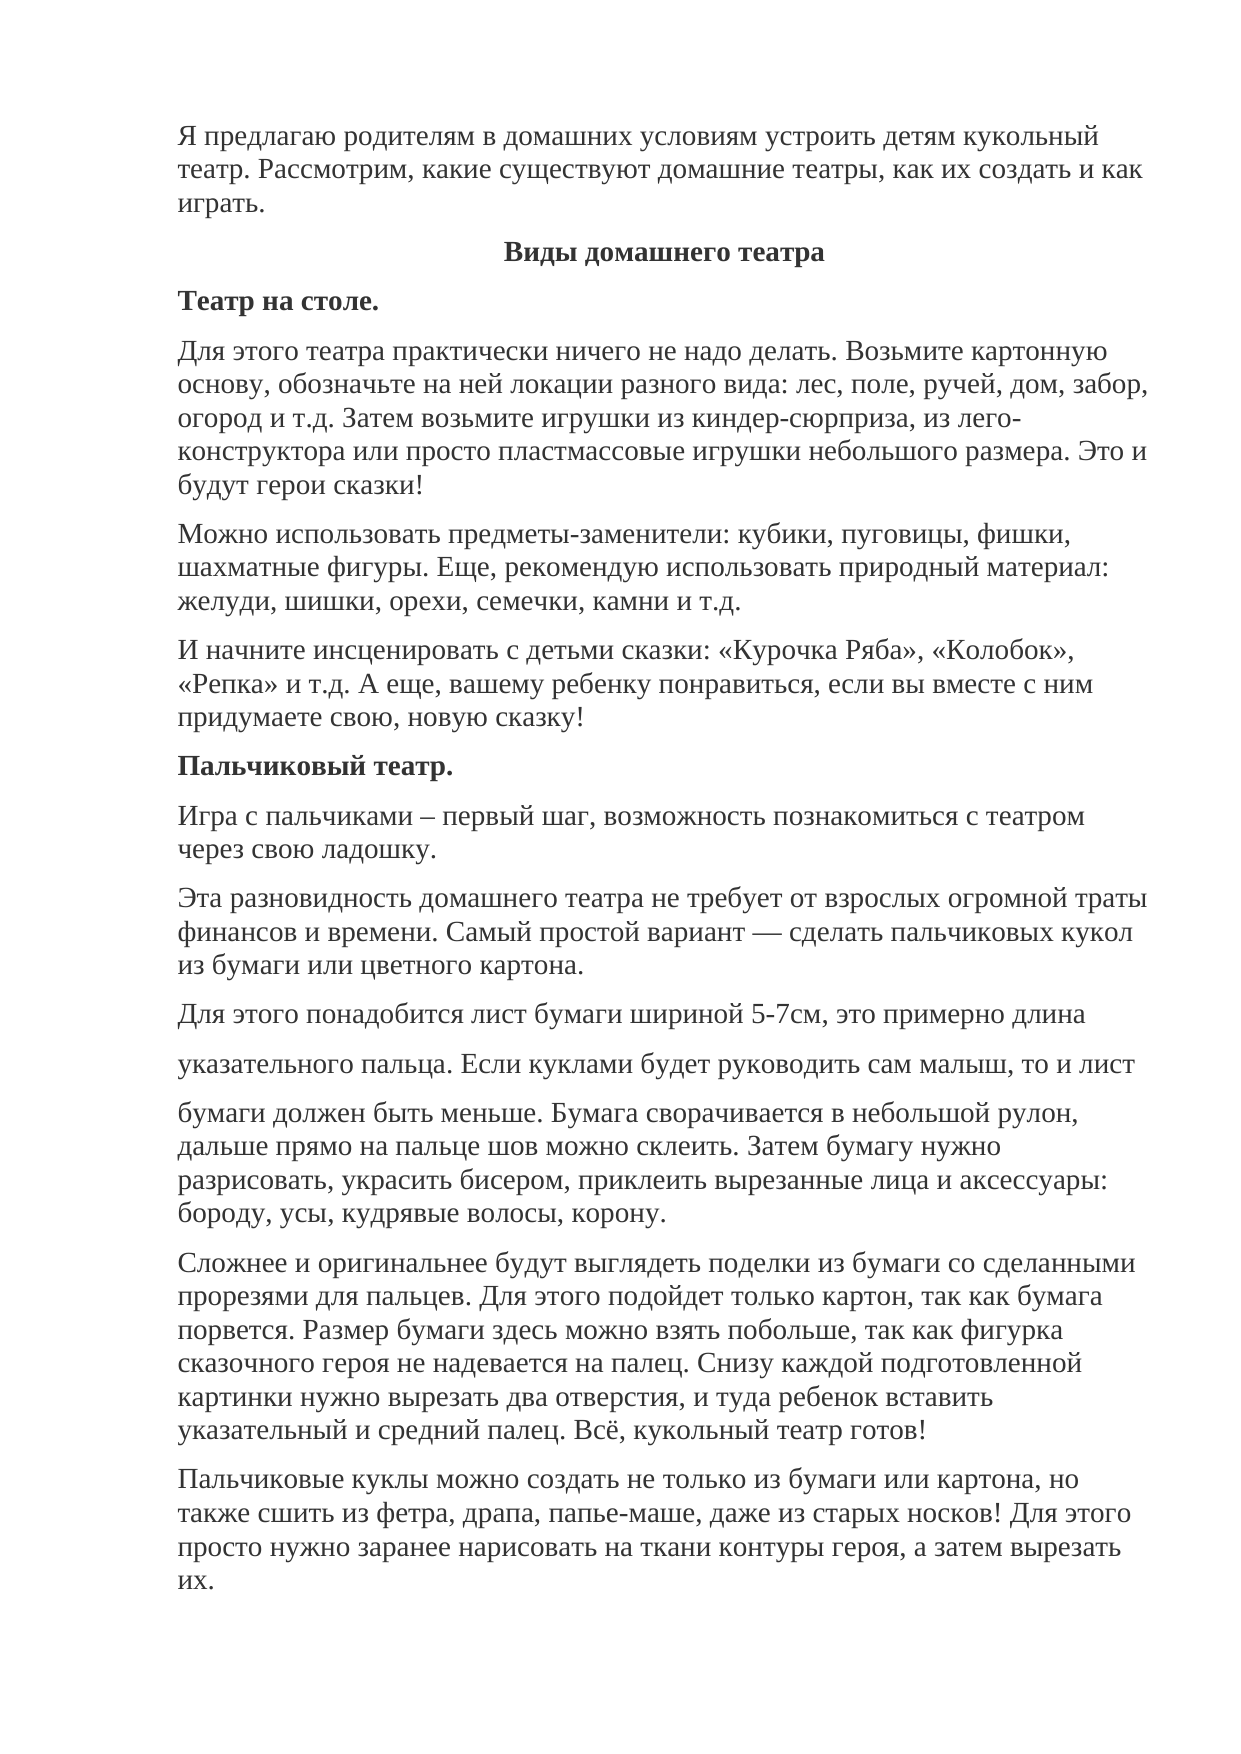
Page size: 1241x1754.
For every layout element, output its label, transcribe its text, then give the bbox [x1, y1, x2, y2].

text Пальчиковые куклы можно создать не только из бумаги или картона, но также сшить из фетра, драпа, папье-маше, даже из старых носков! Для этого просто нужно заранее нарисовать на ткани контуры героя, а затем вырезать их. [177, 1462, 1152, 1596]
text Можно использовать предметы-заменители: кубики, пуговицы, фишки, шахматные фигуры. Еще, рекомендую использовать природный материал: желуди, шишки, орехи, семечки, камни и т.д. [177, 516, 1152, 617]
text бумаги должен быть меньше. Бумага сворачивается в небольшой рулон, дальше прямо на пальце шов можно склеить. Затем бумагу нужно разрисовать, украсить бисером, приклеить вырезанные лица и аксессуары: бороду, усы, кудрявые волосы, корону. [177, 1095, 1152, 1229]
text Театр на столе. [177, 283, 1152, 317]
text Виды домашнего театра [177, 234, 1152, 268]
text Игра с пальчиками – первый шаг, возможность познакомиться с театром через свою ладошку. [177, 798, 1152, 865]
text указательного пальца. Если куклами будет руководить сам малыш, то и лист [177, 1046, 1152, 1079]
text И начните инсценировать с детьми сказки: «Курочка Ряба», «Колобок», «Репка» и т.д. А еще, вашему ребенку понравиться, если вы вместе с ним придумаете свою, новую сказку! [177, 632, 1152, 733]
text Эта разновидность домашнего театра не требует от взрослых огромной траты финансов и времени. Самый простой вариант — сделать пальчиковых кукол из бумаги или цветного картона. [177, 880, 1152, 981]
text Я предлагаю родителям в домашних условиям устроить детям кукольный театр. Рассмотрим, какие существуют домашние театры, как их создать и как играть. [177, 118, 1152, 219]
text Сложнее и оригинальнее будут выглядеть поделки из бумаги со сделанными прорезями для пальцев. Для этого подойдет только картон, так как бумага порвется. Размер бумаги здесь можно взять побольше, так как фигурка сказочного героя не надевается на палец. Снизу каждой подготовленной картинки нужно вырезать два отверстия, и туда ребенок вставить указательный и средний палец. Всё, кукольный театр готов! [177, 1245, 1152, 1446]
text Для этого понадобится лист бумаги шириной 5-7см, это примерно длина [177, 997, 1152, 1030]
text Пальчиковый театр. [177, 748, 1152, 782]
text Для этого театра практически ничего не надо делать. Возьмите картонную основу, обозначьте на ней локации разного вида: лес, поле, ручей, дом, забор, огород и т.д. Затем возьмите игрушки из киндер-сюрприза, из лего-конструктора или просто пластмассовые игрушки небольшого размера. Это и будут герои сказки! [177, 333, 1152, 500]
